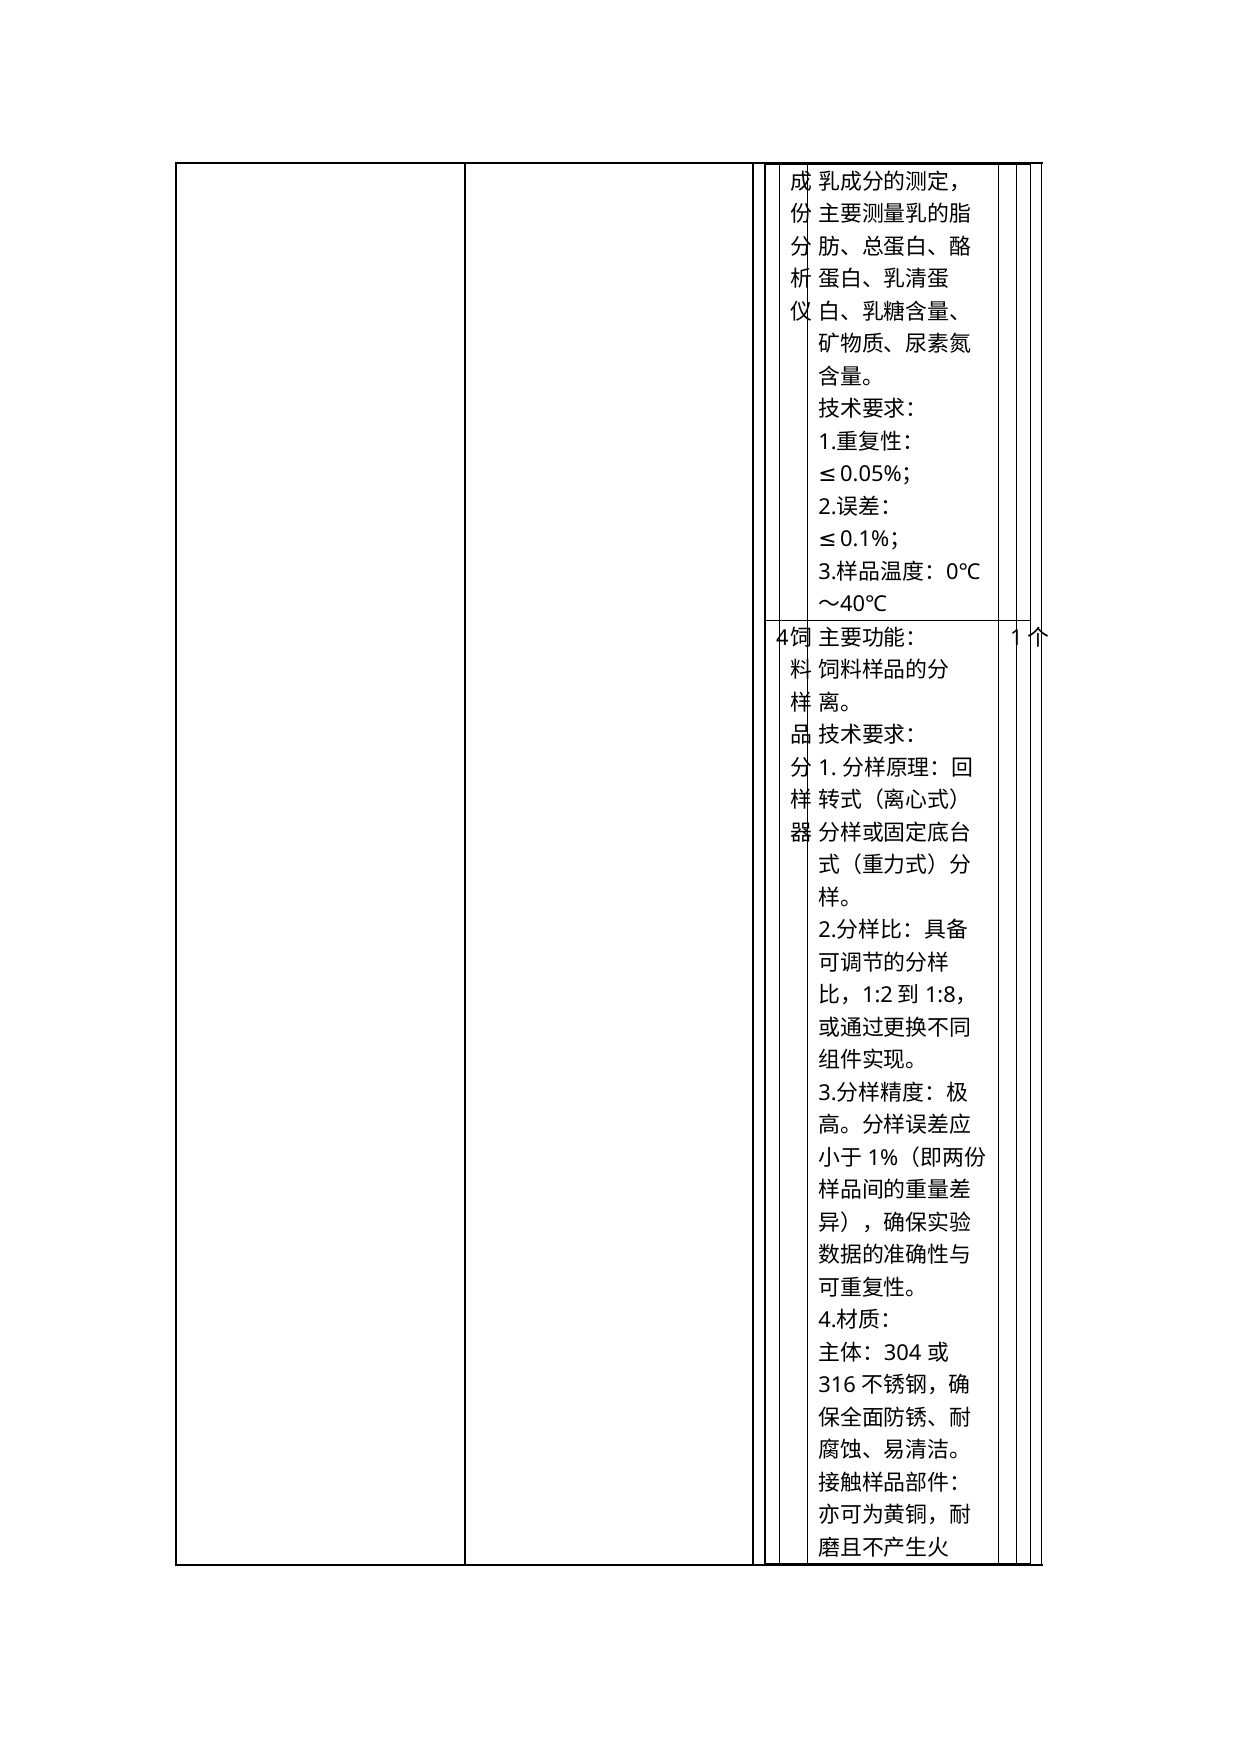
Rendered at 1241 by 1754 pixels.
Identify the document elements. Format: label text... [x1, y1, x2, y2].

table_cell [1017, 621, 1030, 1563]
table_cell [780, 621, 807, 1563]
table_cell [466, 164, 752, 1564]
table_cell [780, 165, 807, 620]
table_cell [999, 165, 1016, 620]
table_cell [766, 165, 779, 620]
table_cell [999, 621, 1016, 1563]
table_cell [808, 621, 998, 1563]
table_cell [1017, 165, 1030, 620]
table_cell [808, 165, 998, 620]
table_cell [754, 164, 764, 1564]
table_cell 1 [177, 164, 464, 1564]
table_cell [1031, 164, 1041, 633]
table_cell [1031, 630, 1041, 1564]
table_cell [766, 621, 779, 1563]
